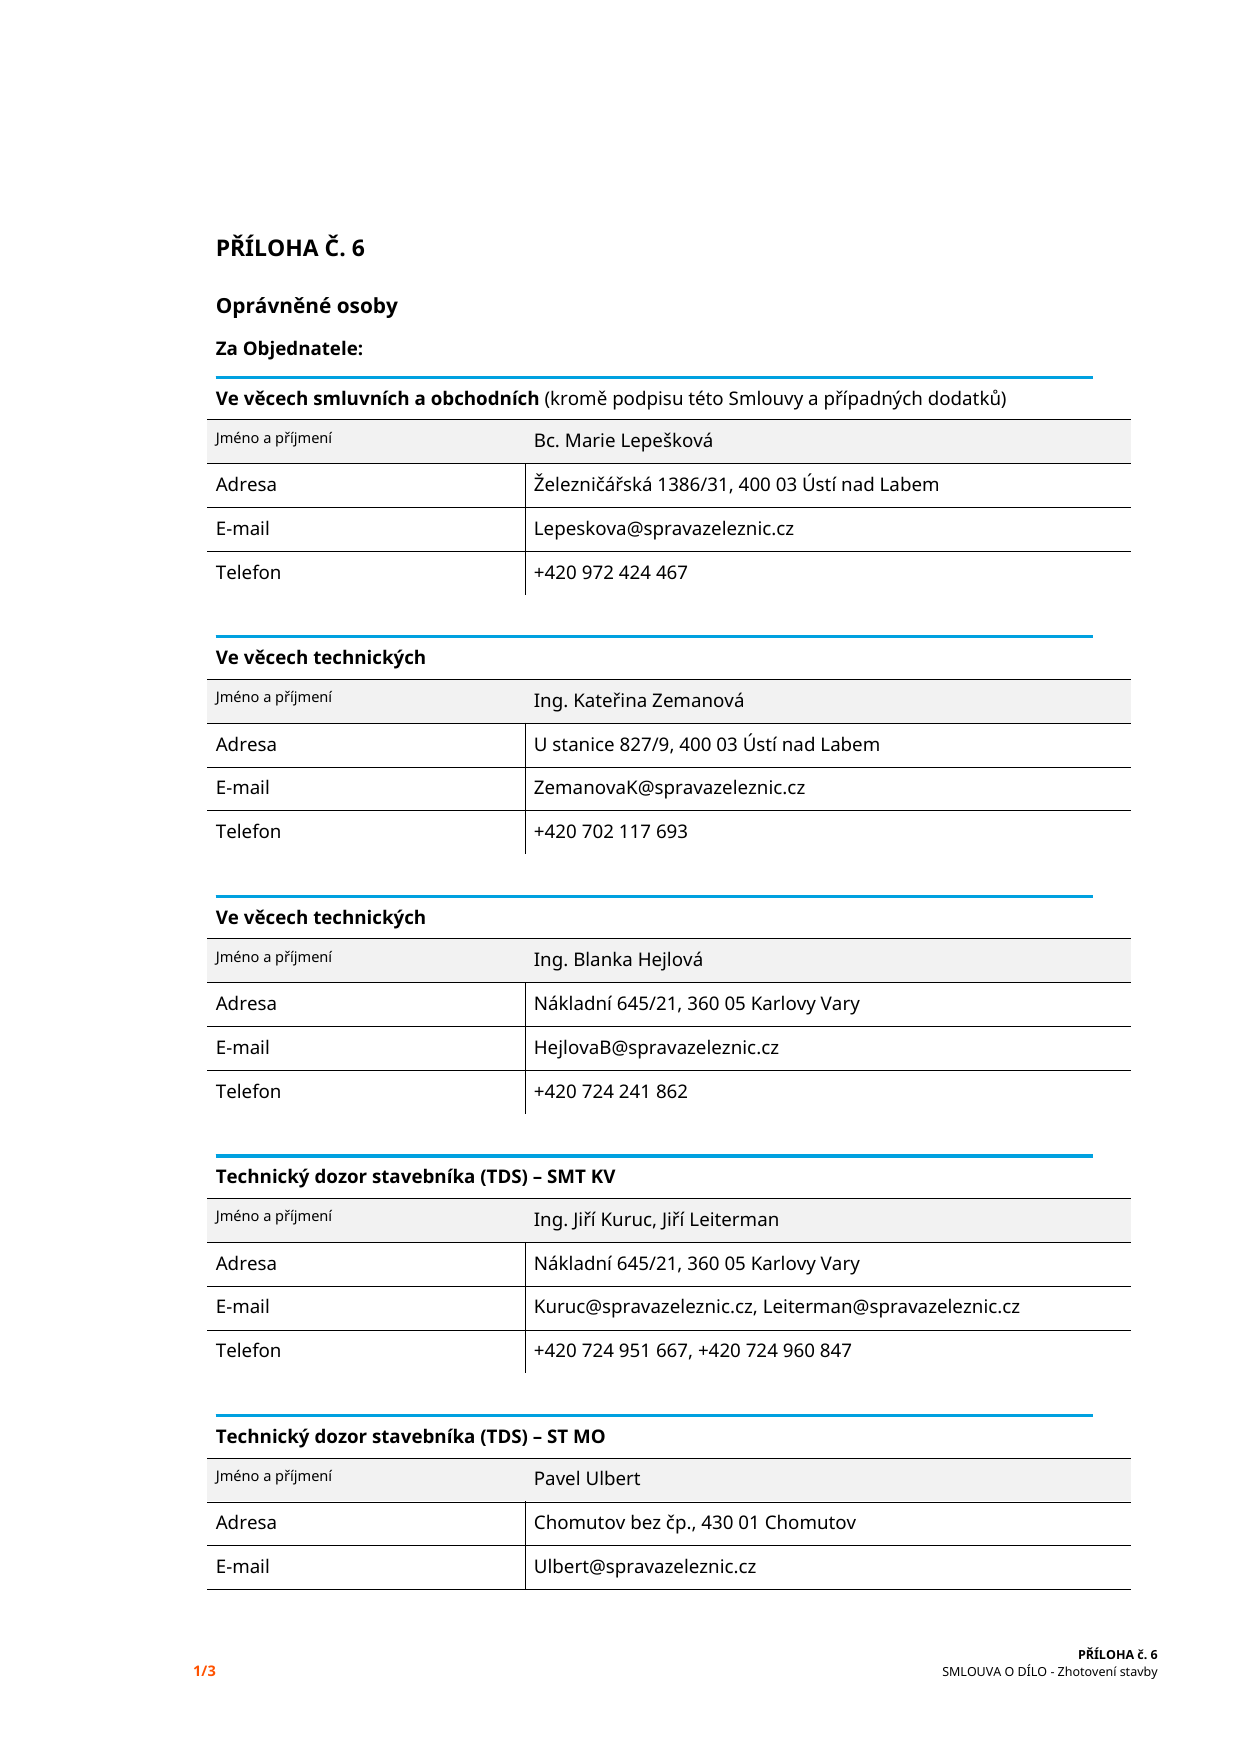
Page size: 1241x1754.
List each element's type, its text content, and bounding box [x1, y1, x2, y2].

table_cell Železničářská 1386/31, 400 03 Ústí nad Labem [526, 464, 1131, 507]
table_header Bc. Marie Lepešková [526, 420, 1131, 463]
table_cell Chomutov bez čp., 430 01 Chomutov [526, 1503, 1131, 1545]
table_cell Lepeskova@spravazeleznic.cz [526, 508, 1131, 551]
table_cell Kuruc@spravazeleznic.cz, Leiterman@spravazeleznic.cz [526, 1287, 1131, 1329]
table_header Ing. Blanka Hejlová [526, 939, 1131, 982]
text Oprávněné osoby [216, 291, 1093, 320]
table_cell ZemanovaK@spravazeleznic.cz [526, 768, 1131, 810]
text Příloha č. 6 [216, 232, 1093, 263]
table_cell +420 702 117 693 [526, 811, 1131, 854]
table_cell Telefon [207, 1071, 525, 1114]
text Ve věcech smluvních a obchodních (kromě podpisu této Smlouvy a případných dodatků) [216, 379, 1093, 410]
table_header Jméno a příjmení [207, 420, 526, 463]
table_header Jméno a příjmení [207, 1199, 526, 1242]
table_cell +420 724 951 667, +420 724 960 847 [526, 1331, 1131, 1373]
table_cell Telefon [207, 1331, 525, 1373]
table_cell E-mail [207, 1027, 525, 1070]
table_cell Adresa [207, 464, 525, 507]
text Technický dozor stavebníka (TDS) – ST MO [216, 1417, 1093, 1449]
table_cell Adresa [207, 1503, 525, 1545]
table_header Jméno a příjmení [207, 680, 526, 723]
table_cell Ulbert@spravazeleznic.cz [526, 1546, 1131, 1589]
table_cell E-mail [207, 768, 525, 810]
table_cell Nákladní 645/21, 360 05 Karlovy Vary [526, 983, 1131, 1026]
table_header Pavel Ulbert [526, 1459, 1131, 1501]
table_cell E-mail [207, 508, 525, 551]
table_cell Adresa [207, 724, 525, 766]
table_cell +420 972 424 467 [526, 552, 1131, 594]
text Za Objednatele: [216, 335, 1093, 361]
table_header Jméno a příjmení [207, 939, 526, 982]
table_cell Telefon [207, 811, 525, 854]
table_header Ing. Jiří Kuruc, Jiří Leiterman [526, 1199, 1131, 1242]
table_cell Adresa [207, 1243, 525, 1286]
table_cell Telefon [207, 552, 525, 594]
table_cell E-mail [207, 1546, 525, 1589]
text Technický dozor stavebníka (TDS) – SMT KV [216, 1158, 1093, 1189]
table_header Jméno a příjmení [207, 1459, 526, 1501]
table_cell HejlovaB@spravazeleznic.cz [526, 1027, 1131, 1070]
table_cell E-mail [207, 1287, 525, 1329]
table_cell +420 724 241 862 [526, 1071, 1131, 1114]
table_cell Nákladní 645/21, 360 05 Karlovy Vary [526, 1243, 1131, 1286]
text Ve věcech technických [216, 638, 1093, 670]
table_header Ing. Kateřina Zemanová [526, 680, 1131, 723]
text Ve věcech technických [216, 898, 1093, 929]
table_cell Adresa [207, 983, 525, 1026]
table_cell U stanice 827/9, 400 03 Ústí nad Labem [526, 724, 1131, 766]
